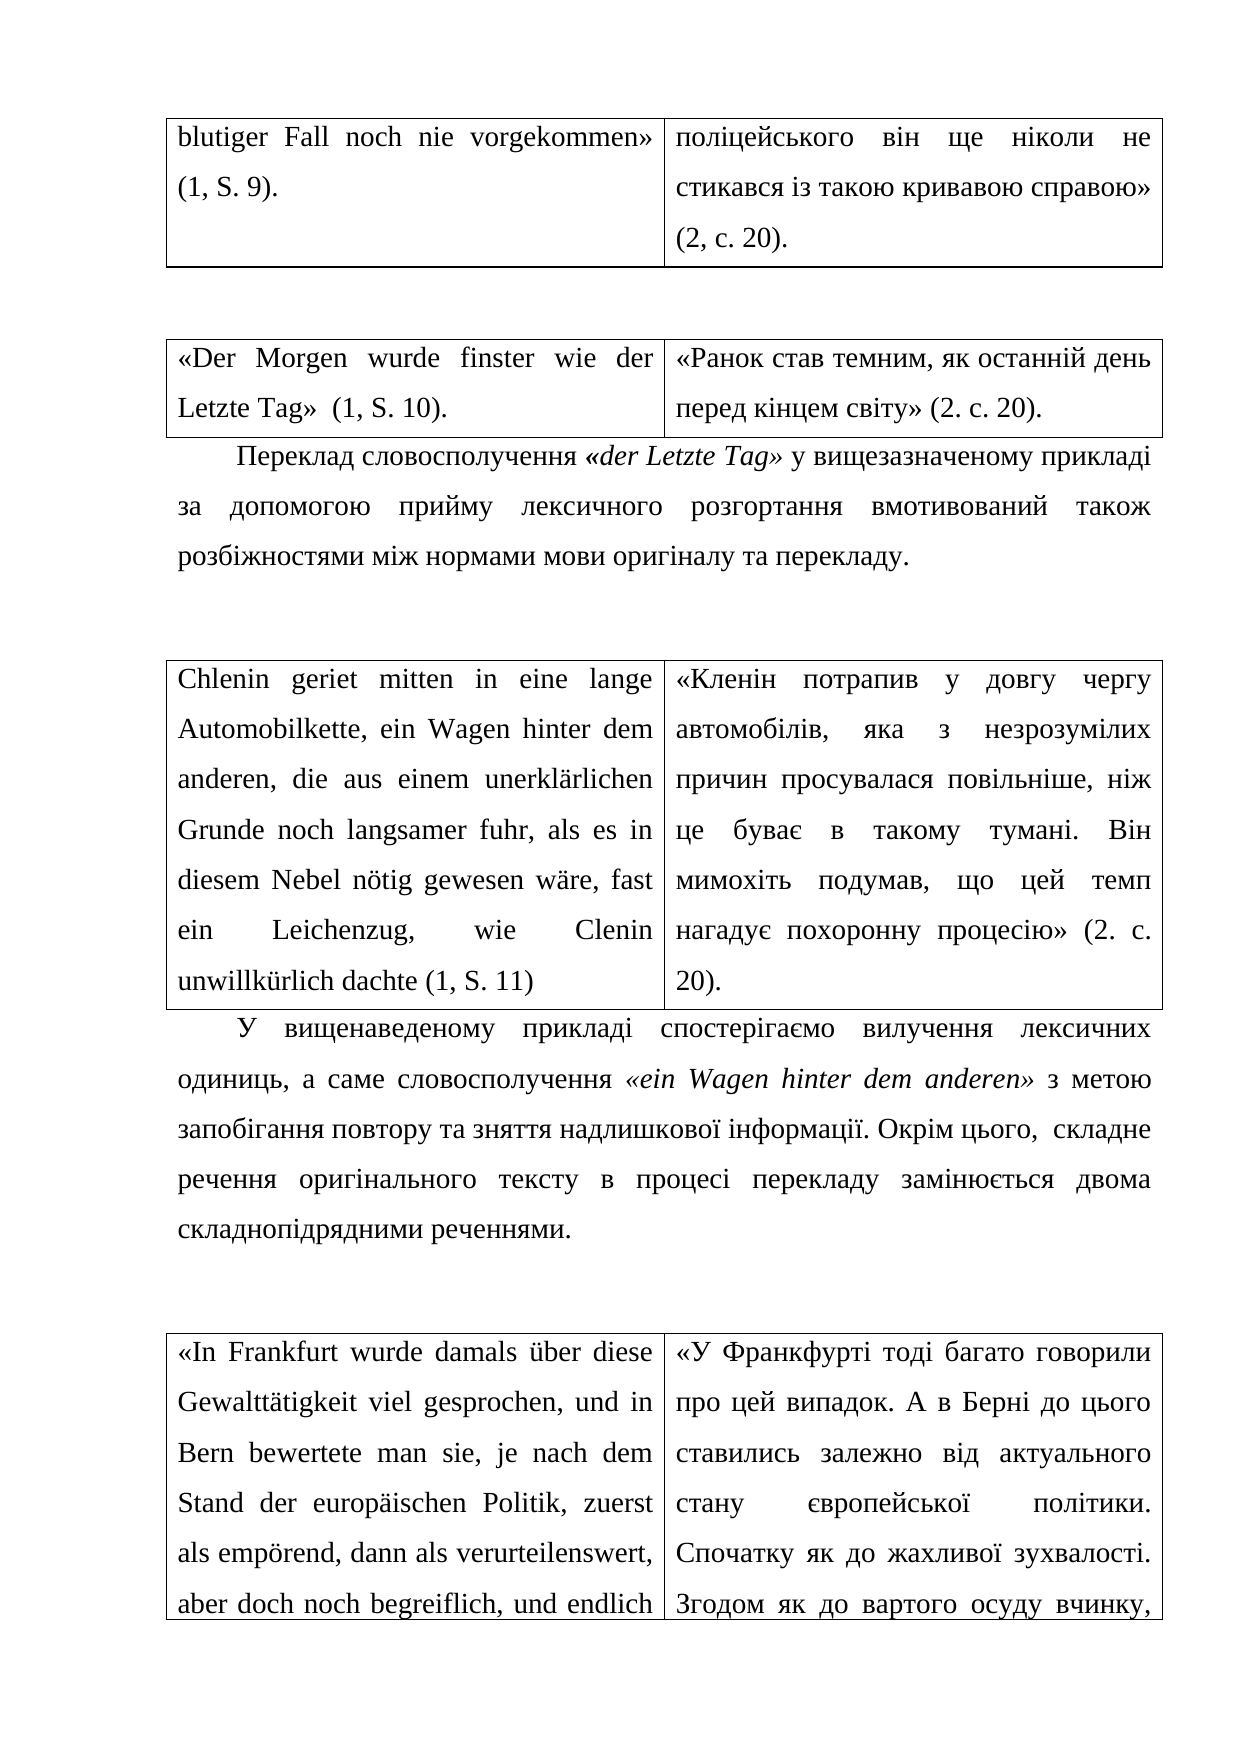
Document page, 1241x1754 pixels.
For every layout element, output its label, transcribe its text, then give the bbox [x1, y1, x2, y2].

text У вищенаведеному прикладі спостерігаємо вилучення лексичних одиниць, а саме словосполучення «ein Wagen hinter dem anderen» з метою запобігання повтору та зняття надлишкової інформації. Окрім цього, складне речення оригінального тексту в процесі перекладу замінюється двома складнопідрядними реченнями. [177, 1010, 1152, 1245]
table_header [167, 1334, 664, 1619]
table_header «Der Morgen wurde finster wie der Letzte Tag» (1, S. 10). [167, 340, 664, 437]
table_header «Кленін потрапив у довгу чергу автомобілів, яка з незрозумілих причин просувалася повільніше, ніж це буває в такому тумані. Він мимохіть подумав, що цей темп нагадує похоронну процесію» (2. с. 20). [665, 661, 1162, 1009]
table_header «Ранок став темним, як останній день перед кінцем світу» (2. с. 20). [665, 340, 1162, 437]
table_header Chlenin geriet mitten in eine lange Automobilkette, ein Wagen hinter dem anderen, die aus einem unerklärlichen Grunde noch langsamer fuhr, als es in diesem Nebel nötig gewesen wäre, fast ein Leichenzug, wie Clenin unwillkürlich dachte (1, S. 11) [167, 661, 664, 1009]
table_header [665, 1334, 1162, 1619]
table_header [665, 119, 1162, 266]
text Переклад словосполучення «der Letzte Tag» у вищезазначеному прикладі за допомогою прийму лексичного розгортання вмотивований також розбіжностями між нормами мови оригіналу та перекладу. [177, 438, 1152, 572]
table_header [167, 119, 664, 266]
